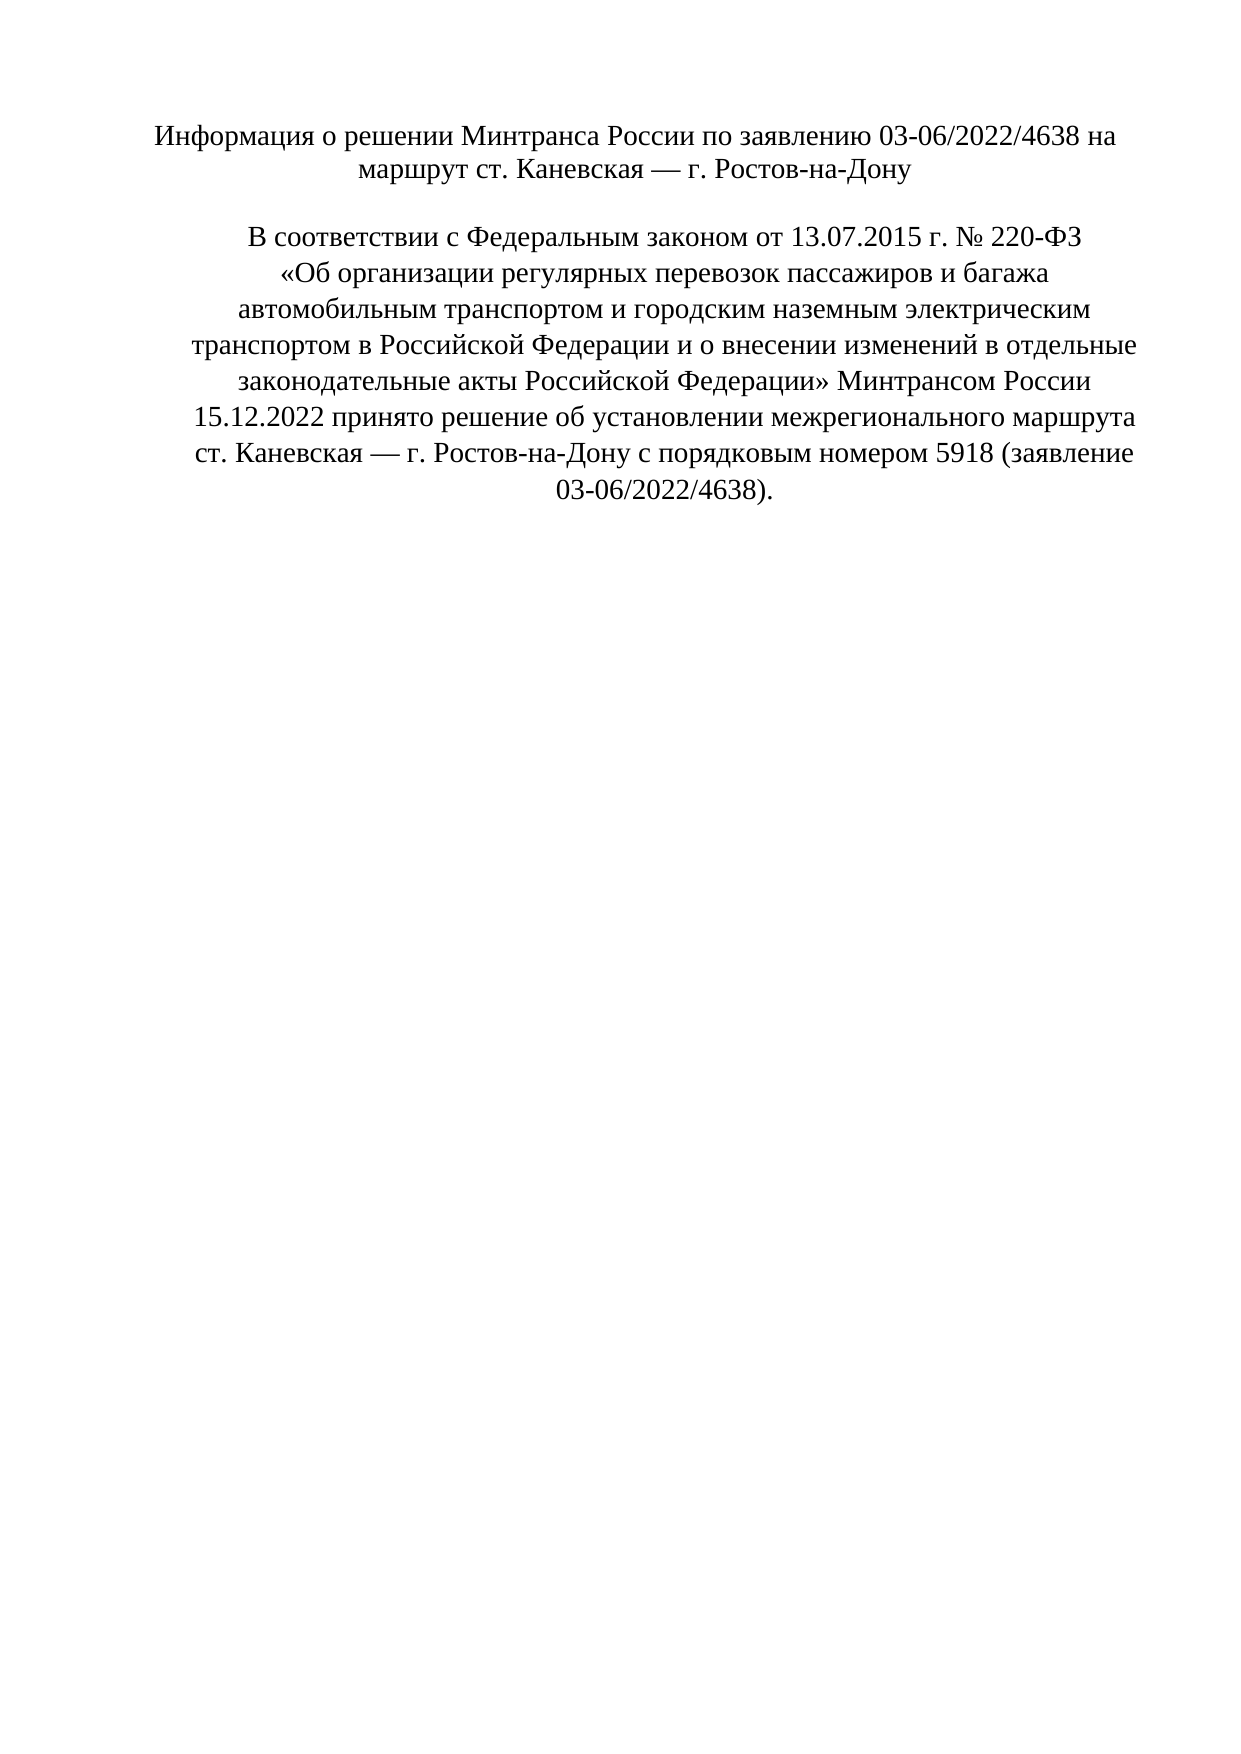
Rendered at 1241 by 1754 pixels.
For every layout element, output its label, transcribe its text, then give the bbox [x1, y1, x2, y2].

text Информация о решении Минтранса России по заявлению 03-06/2022/4638 на маршрут ст. Каневская — г. Ростов-на-Дону [118, 118, 1152, 185]
text В соответствии с Федеральным законом от 13.07.2015 г. № 220-ФЗ «Об организации регулярных перевозок пассажиров и багажа автомобильным транспортом и городским наземным электрическим транспортом в Российской Федерации и о внесении изменений в отдельные законодательные акты Российской Федерации» Минтрансом России 15.12.2022 принято решение об установлении межрегионального маршрута ст. Каневская — г. Ростов-на-Дону с порядковым номером 5918 (заявление 03-06/2022/4638). [177, 219, 1152, 505]
